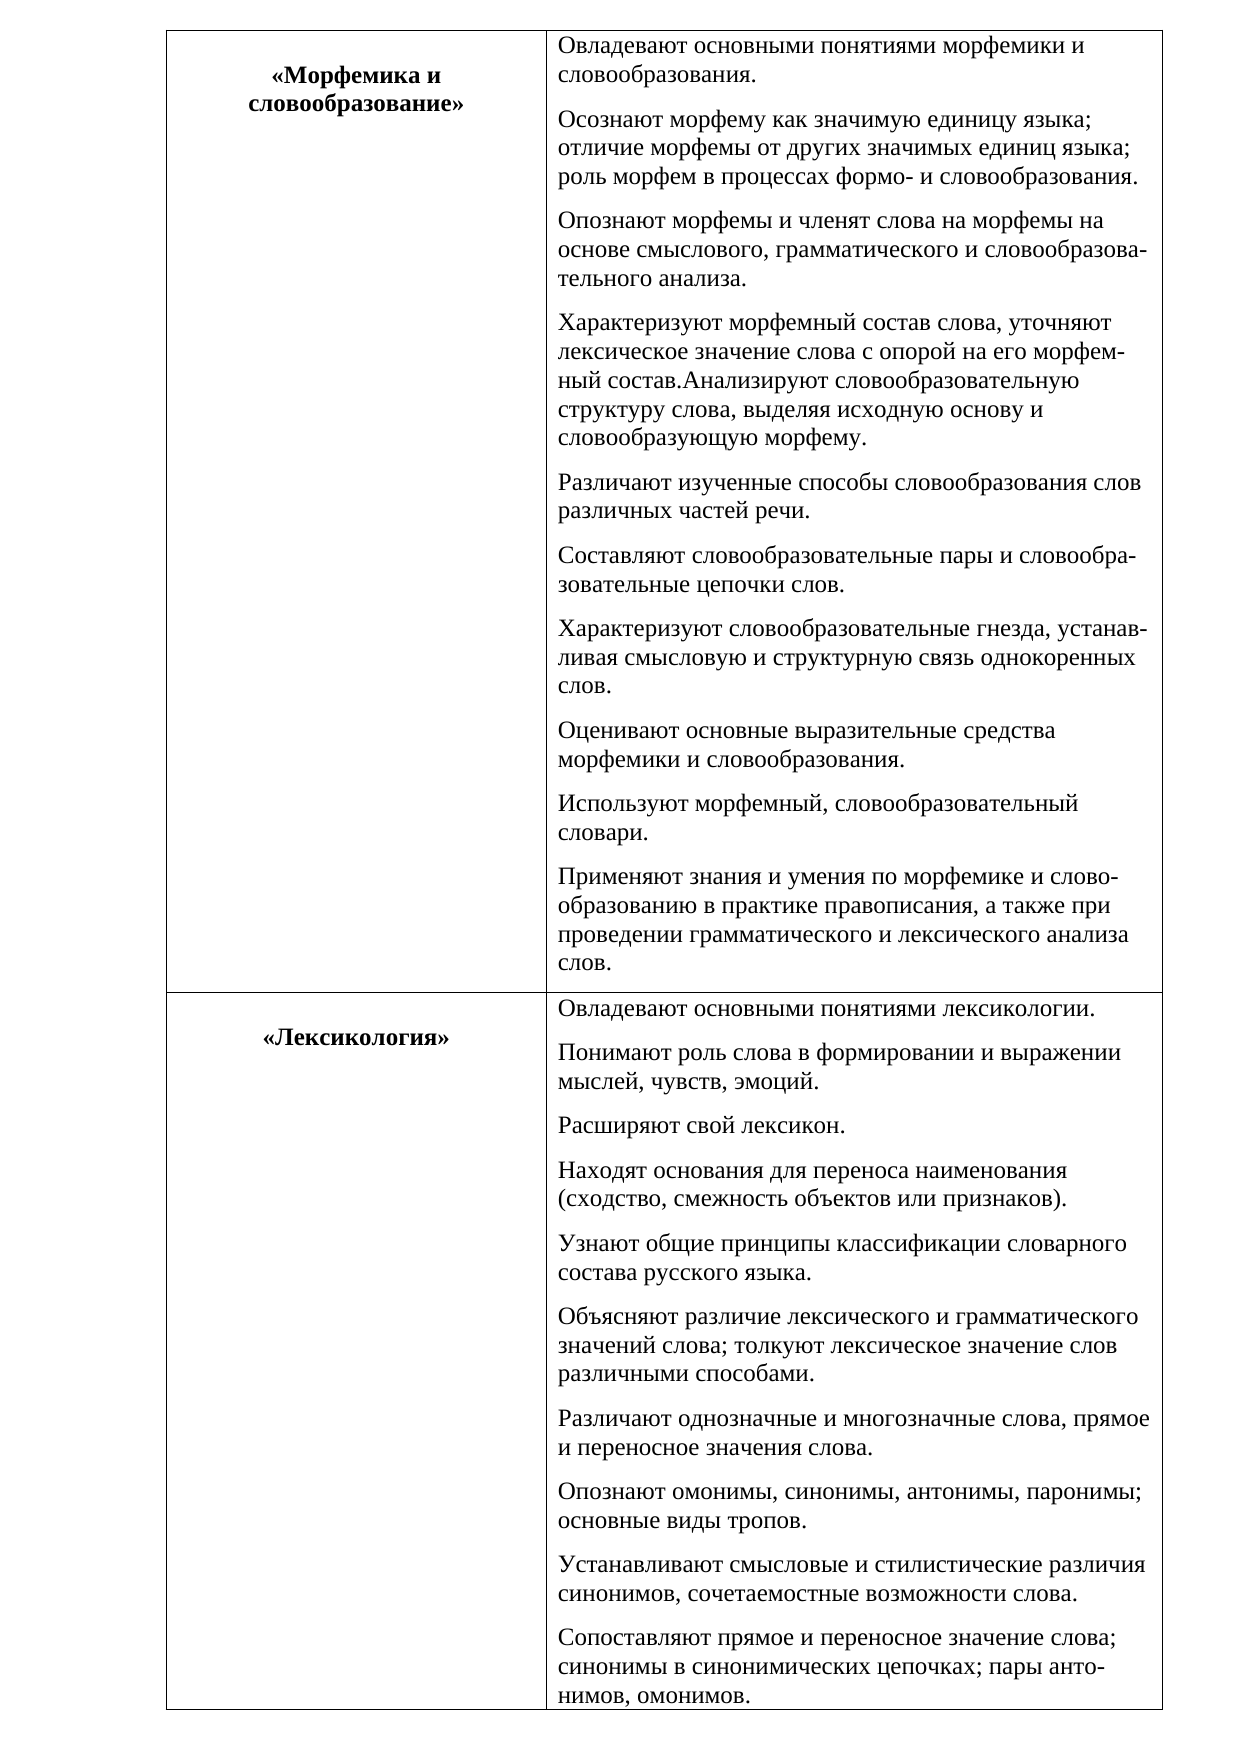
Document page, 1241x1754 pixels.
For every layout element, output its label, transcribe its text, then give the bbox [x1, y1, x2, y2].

table_cell Овладевают основными понятиями морфемики и словообразования. Осознают морфему как значимую единицу языка; отличие морфемы от других значимых единиц языка; роль морфем в процессах формо- и словообразования. Опознают морфемы и членят слова на морфемы на основе смыслового, грамматического и словообразова-тельного анализа. Характеризуют морфемный состав слова, уточняют лексическое значение слова с опорой на его морфем-ный состав.Анализируют словообразовательную структуру слова, выделяя исходную основу и словообразующую морфему. Различают изученные способы словообразования слов различных частей речи. Составляют словообразовательные пары и словообра-зовательные цепочки слов. Характеризуют словообразовательные гнезда, устанав-ливая смысловую и структурную связь однокоренных слов. Оценивают основные выразительные средства морфемики и словообразования. Используют морфемный, словообразовательный словари. Применяют знания и умения по морфемике и слово-образованию в практике правописания, а также при проведении грамматического и лексического анализа слов. [547, 31, 1162, 992]
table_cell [547, 993, 1162, 1708]
table_cell «Лексикология» [167, 993, 546, 1708]
table_cell «Морфемика и словообразование» [167, 31, 546, 992]
